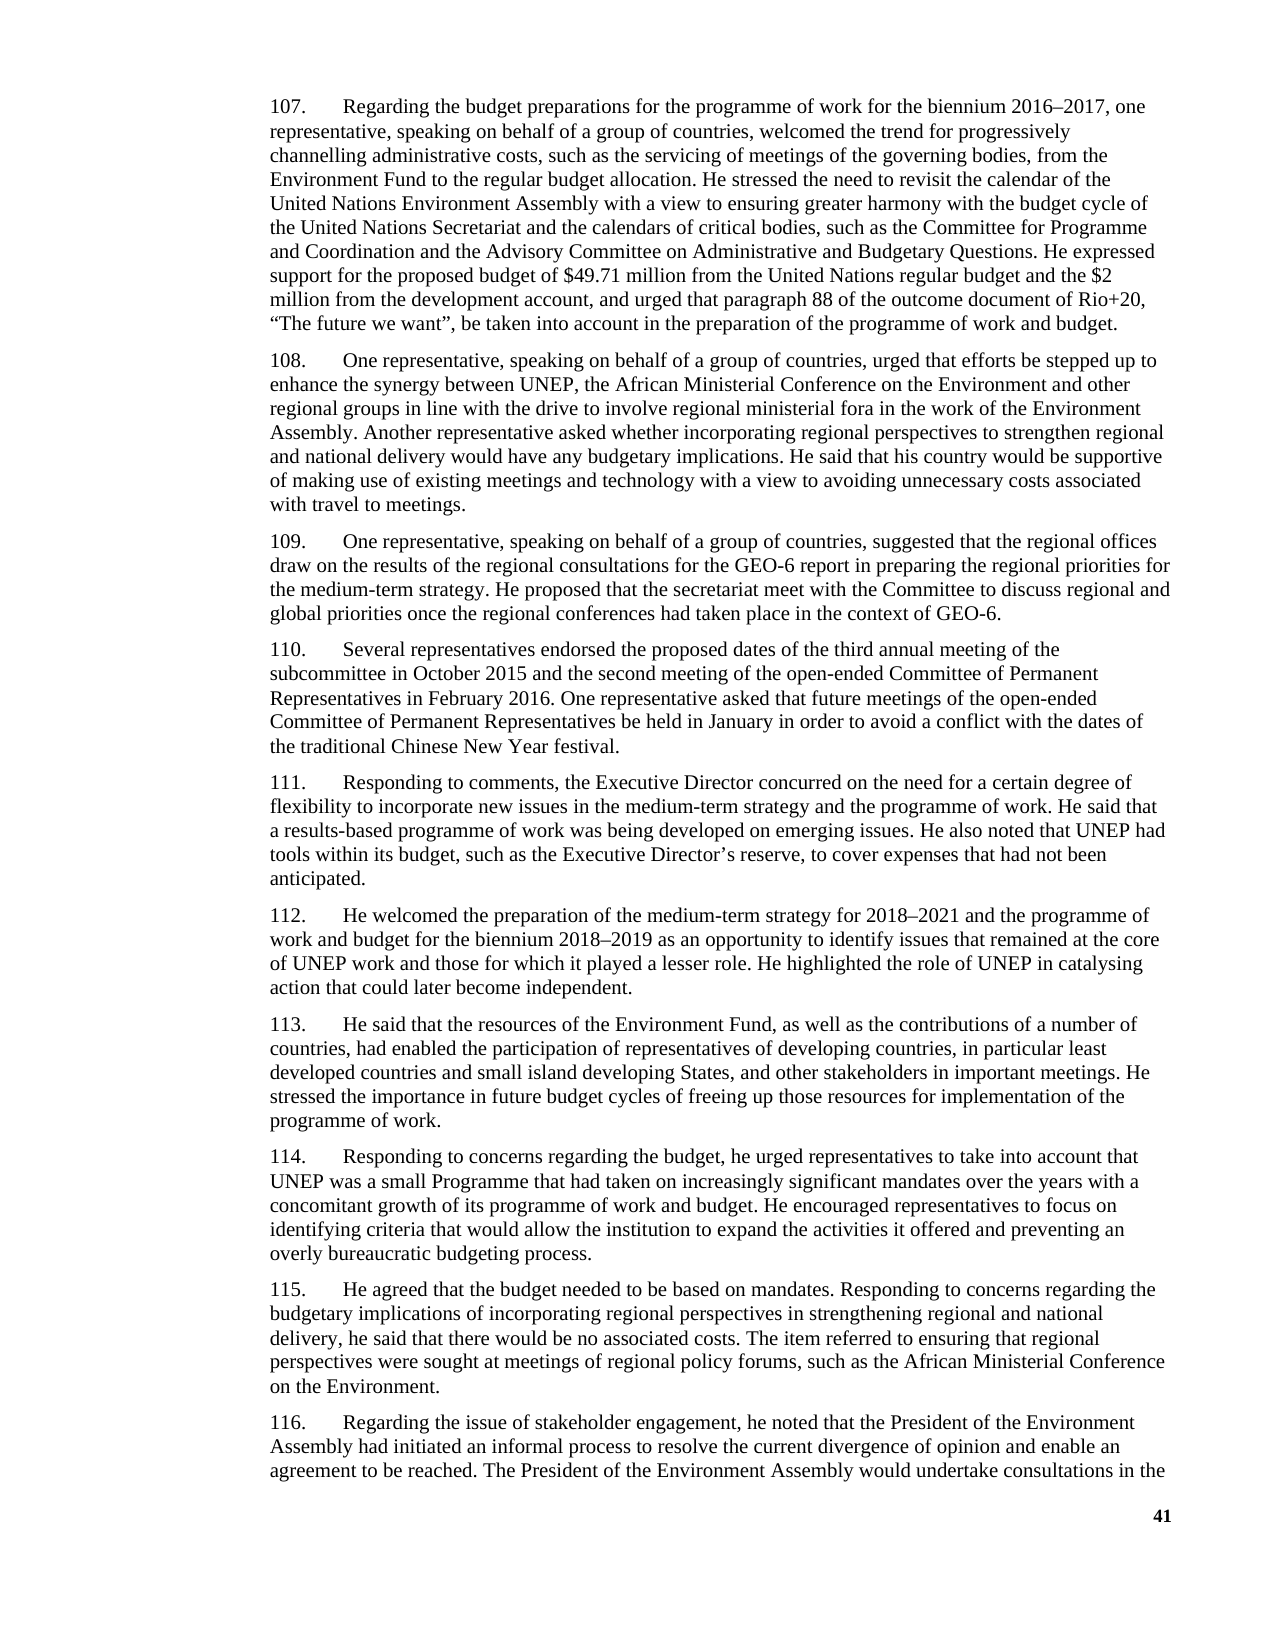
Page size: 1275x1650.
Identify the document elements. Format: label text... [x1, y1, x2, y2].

list Responding to concerns regarding the budget, he urged representatives to take into account that UNEP was a small Programme that had taken on increasingly significant mandates over the years with a concomitant growth of its programme of work and budget. He encouraged representatives to focus on identifying criteria that would allow the institution to expand the activities it offered and preventing an overly bureaucratic budgeting process. [269, 1144, 1172, 1265]
list Responding to comments, the Executive Director concurred on the need for a certain degree of flexibility to incorporate new issues in the medium-term strategy and the programme of work. He said that a results-based programme of work was being developed on emerging issues. He also noted that UNEP had tools within its budget, such as the Executive Director’s reserve, to cover expenses that had not been anticipated. [269, 770, 1172, 890]
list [269, 1410, 1172, 1482]
list Several representatives endorsed the proposed dates of the third annual meeting of the subcommittee in October 2015 and the second meeting of the open-ended Committee of Permanent Representatives in February 2016. One representative asked that future meetings of the open-ended Committee of Permanent Representatives be held in January in order to avoid a conflict with the dates of the traditional Chinese New Year festival. [269, 637, 1172, 758]
list He agreed that the budget needed to be based on mandates. Responding to concerns regarding the budgetary implications of incorporating regional perspectives in strengthening regional and national delivery, he said that there would be no associated costs. The item referred to ensuring that regional perspectives were sought at meetings of regional policy forums, such as the African Ministerial Conference on the Environment. [269, 1277, 1172, 1398]
list He welcomed the preparation of the medium-term strategy for 2018–2021 and the programme of work and budget for the biennium 2018–2019 as an opportunity to identify issues that remained at the core of UNEP work and those for which it played a lesser role. He highlighted the role of UNEP in catalysing action that could later become independent. [269, 903, 1172, 999]
list He said that the resources of the Environment Fund, as well as the contributions of a number of countries, had enabled the participation of representatives of developing countries, in particular least developed countries and small island developing States, and other stakeholders in important meetings. He stressed the importance in future budget cycles of freeing up those resources for implementation of the programme of work. [269, 1012, 1172, 1132]
list One representative, speaking on behalf of a group of countries, urged that efforts be stepped up to enhance the synergy between UNEP, the African Ministerial Conference on the Environment and other regional groups in line with the drive to involve regional ministerial fora in the work of the Environment Assembly. Another representative asked whether incorporating regional perspectives to strengthen regional and national delivery would have any budgetary implications. He said that his country would be supportive of making use of existing meetings and technology with a view to avoiding unnecessary costs associated with travel to meetings. [269, 348, 1172, 516]
list One representative, speaking on behalf of a group of countries, suggested that the regional offices draw on the results of the regional consultations for the GEO-6 report in preparing the regional priorities for the medium-term strategy. He proposed that the secretariat meet with the Committee to discuss regional and global priorities once the regional conferences had taken place in the context of GEO-6. [269, 528, 1172, 625]
list Regarding the budget preparations for the programme of work for the biennium 2016–2017, one representative, speaking on behalf of a group of countries, welcomed the trend for progressively channelling administrative costs, such as the servicing of meetings of the governing bodies, from the Environment Fund to the regular budget allocation. He stressed the need to revisit the calendar of the United Nations Environment Assembly with a view to ensuring greater harmony with the budget cycle of the United Nations Secretariat and the calendars of critical bodies, such as the Committee for Programme and Coordination and the Advisory Committee on Administrative and Budgetary Questions. He expressed support for the proposed budget of $49.71 million from the United Nations regular budget and the $2 million from the development account, and urged that paragraph 88 of the outcome document of Rio+20, “The future we want”, be taken into account in the preparation of the programme of work and budget. [269, 94, 1172, 335]
